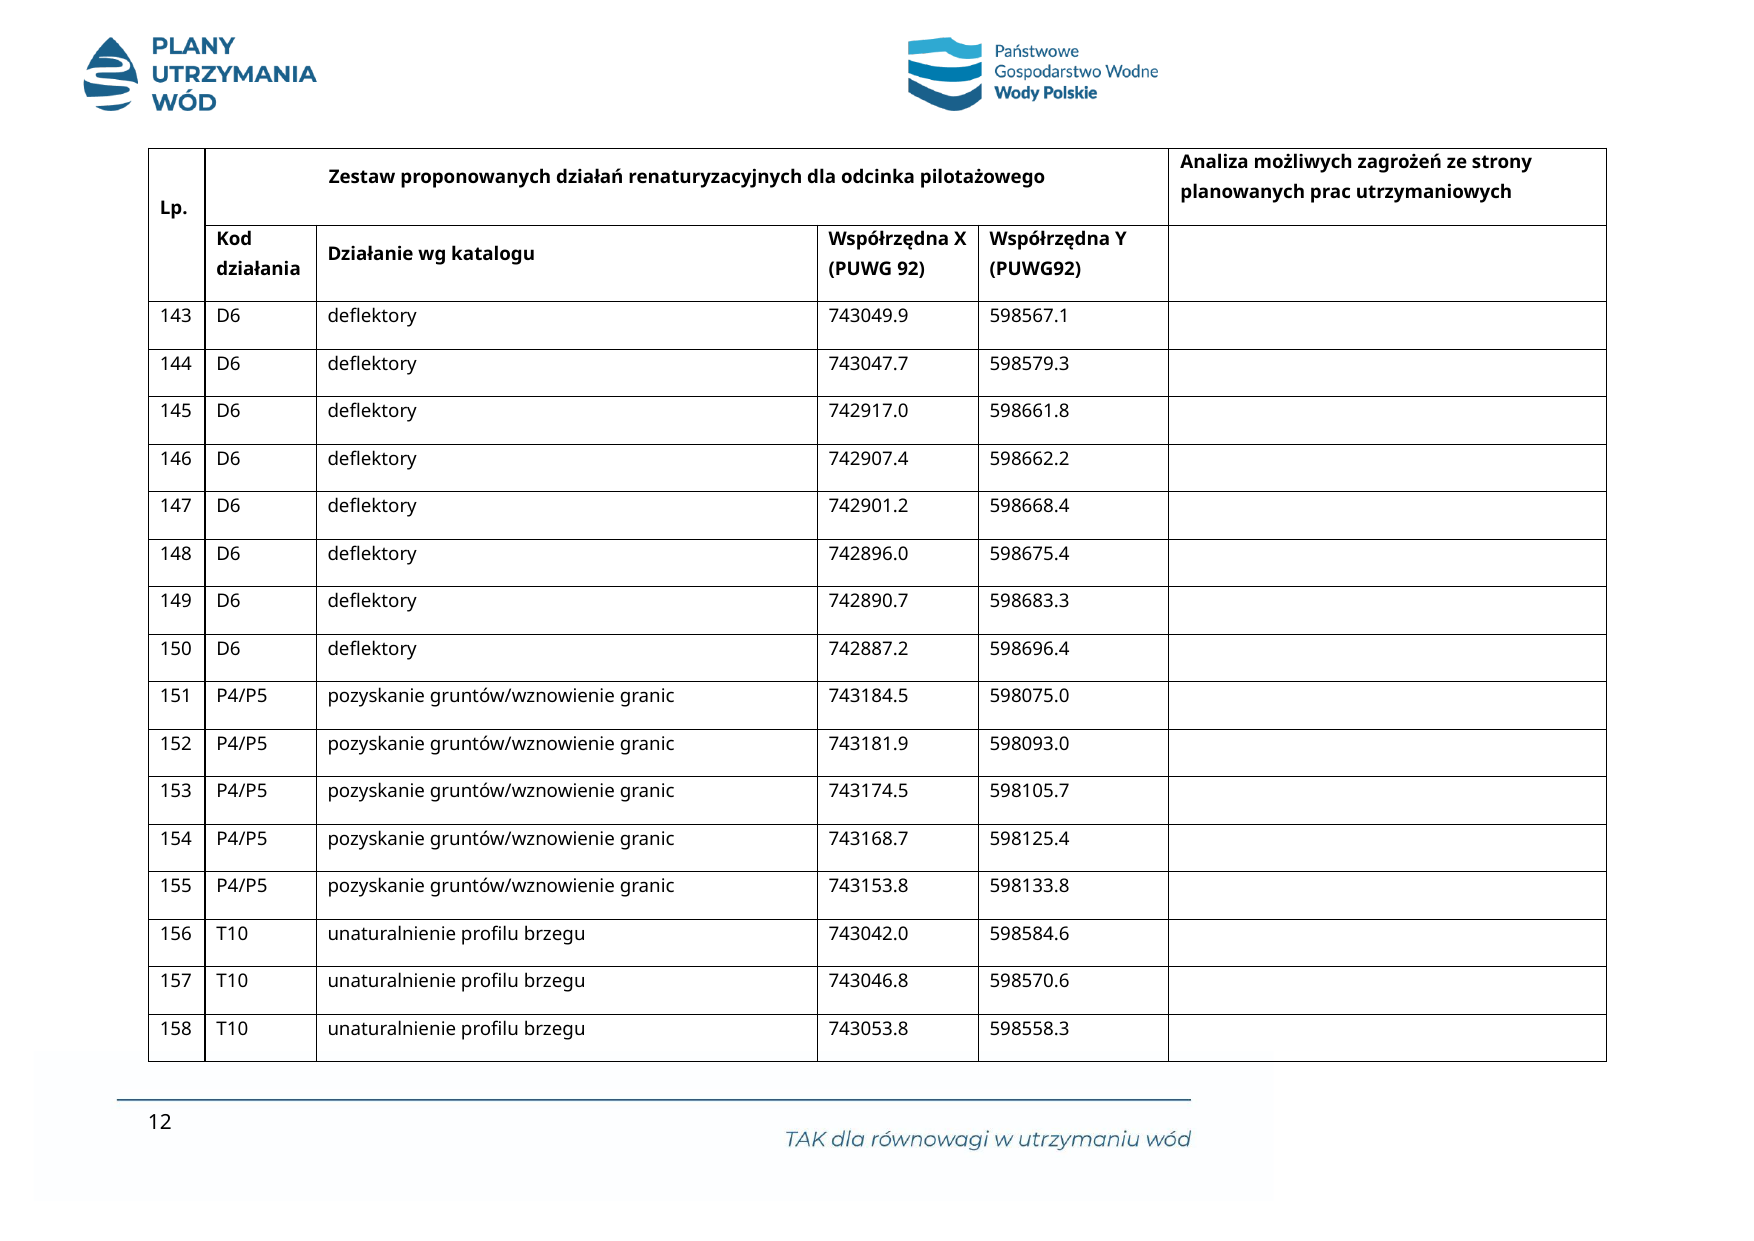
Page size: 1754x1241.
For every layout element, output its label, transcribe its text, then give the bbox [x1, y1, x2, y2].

table_header Analiza możliwych zagrożeń ze strony planowanych prac utrzymaniowych [1169, 149, 1606, 224]
table_cell 156 [149, 920, 204, 966]
table_cell [1169, 492, 1606, 539]
table_cell 743047.7 [818, 350, 978, 396]
table_cell [1169, 635, 1606, 681]
table_cell P4/P5 [206, 682, 316, 729]
table_cell 598093.0 [979, 730, 1168, 776]
table_cell [1169, 587, 1606, 634]
table_cell Współrzędna Y (PUWG92) [979, 226, 1168, 301]
table_cell 158 [149, 1015, 204, 1061]
table_cell [1169, 350, 1606, 396]
table_cell P4/P5 [206, 825, 316, 871]
table_cell 598668.4 [979, 492, 1168, 539]
table_cell D6 [206, 492, 316, 539]
table_cell 149 [149, 587, 204, 634]
table_cell P4/P5 [206, 872, 316, 919]
table_cell deflektory [317, 302, 817, 349]
table_cell 157 [149, 967, 204, 1014]
table_cell deflektory [317, 587, 817, 634]
table_header Lp. [149, 149, 204, 301]
table_cell pozyskanie gruntów/wznowienie granic [317, 682, 817, 729]
picture [33, 1051, 1274, 1201]
table_cell 143 [149, 302, 204, 349]
table_cell T10 [206, 967, 316, 1014]
table_cell [1169, 872, 1606, 919]
table_cell [1169, 920, 1606, 966]
table_cell deflektory [317, 350, 817, 396]
table_cell 743042.0 [818, 920, 978, 966]
table_cell deflektory [317, 445, 817, 491]
table_cell [1169, 540, 1606, 586]
table_cell pozyskanie gruntów/wznowienie granic [317, 730, 817, 776]
table_cell Działanie wg katalogu [317, 226, 817, 301]
table_cell pozyskanie gruntów/wznowienie granic [317, 872, 817, 919]
table_cell T10 [206, 920, 316, 966]
table_cell 598125.4 [979, 825, 1168, 871]
table_cell 147 [149, 492, 204, 539]
table_cell 598133.8 [979, 872, 1168, 919]
table_cell [1169, 226, 1606, 301]
table_cell 148 [149, 540, 204, 586]
table_cell T10 [206, 1015, 316, 1061]
table_cell 598579.3 [979, 350, 1168, 396]
table_cell 598584.6 [979, 920, 1168, 966]
table_cell D6 [206, 397, 316, 444]
table_cell [1169, 302, 1606, 349]
table_cell [1169, 1015, 1606, 1061]
table_cell deflektory [317, 492, 817, 539]
table_cell [1169, 397, 1606, 444]
table_cell 742907.4 [818, 445, 978, 491]
table_cell [1169, 682, 1606, 729]
table_cell unaturalnienie profilu brzegu [317, 920, 817, 966]
table_cell 598567.1 [979, 302, 1168, 349]
table_cell 155 [149, 872, 204, 919]
table_cell 145 [149, 397, 204, 444]
table_cell 598558.3 [979, 1015, 1168, 1061]
table_cell [1169, 445, 1606, 491]
table_cell unaturalnienie profilu brzegu [317, 1015, 817, 1061]
table_cell P4/P5 [206, 777, 316, 824]
table_cell 598105.7 [979, 777, 1168, 824]
table_cell D6 [206, 445, 316, 491]
table_cell pozyskanie gruntów/wznowienie granic [317, 777, 817, 824]
table_cell 743181.9 [818, 730, 978, 776]
table_cell 153 [149, 777, 204, 824]
table_cell 742917.0 [818, 397, 978, 444]
table_cell Współrzędna X (PUWG 92) [818, 226, 978, 301]
table_cell 144 [149, 350, 204, 396]
table_cell 598662.2 [979, 445, 1168, 491]
table_cell 743168.7 [818, 825, 978, 871]
table_cell 743049.9 [818, 302, 978, 349]
table_cell Kod działania [206, 226, 316, 301]
table_cell D6 [206, 350, 316, 396]
table_cell 743184.5 [818, 682, 978, 729]
table_cell [1169, 777, 1606, 824]
table_cell D6 [206, 540, 316, 586]
table_cell 598570.6 [979, 967, 1168, 1014]
table_cell [1169, 825, 1606, 871]
table_cell 598683.3 [979, 587, 1168, 634]
table_cell D6 [206, 302, 316, 349]
table_cell deflektory [317, 540, 817, 586]
table_cell 742890.7 [818, 587, 978, 634]
table_cell 742887.2 [818, 635, 978, 681]
table_cell 598675.4 [979, 540, 1168, 586]
table_cell deflektory [317, 397, 817, 444]
table_cell pozyskanie gruntów/wznowienie granic [317, 825, 817, 871]
table_cell 598075.0 [979, 682, 1168, 729]
table_cell 152 [149, 730, 204, 776]
table_cell [1169, 730, 1606, 776]
table_cell deflektory [317, 635, 817, 681]
table_cell 598696.4 [979, 635, 1168, 681]
table_cell 154 [149, 825, 204, 871]
table_cell 743046.8 [818, 967, 978, 1014]
table_cell 742901.2 [818, 492, 978, 539]
table_header Zestaw proponowanych działań renaturyzacyjnych dla odcinka pilotażowego [206, 149, 1168, 224]
table_cell 743174.5 [818, 777, 978, 824]
table_cell D6 [206, 587, 316, 634]
table_cell [1169, 967, 1606, 1014]
table_cell 151 [149, 682, 204, 729]
table_cell unaturalnienie profilu brzegu [317, 967, 817, 1014]
table_cell D6 [206, 635, 316, 681]
picture [0, 0, 1241, 149]
table_cell 146 [149, 445, 204, 491]
table_cell 742896.0 [818, 540, 978, 586]
table_cell 743053.8 [818, 1015, 978, 1061]
table_cell 150 [149, 635, 204, 681]
table_cell 598661.8 [979, 397, 1168, 444]
table_cell P4/P5 [206, 730, 316, 776]
table_cell 743153.8 [818, 872, 978, 919]
